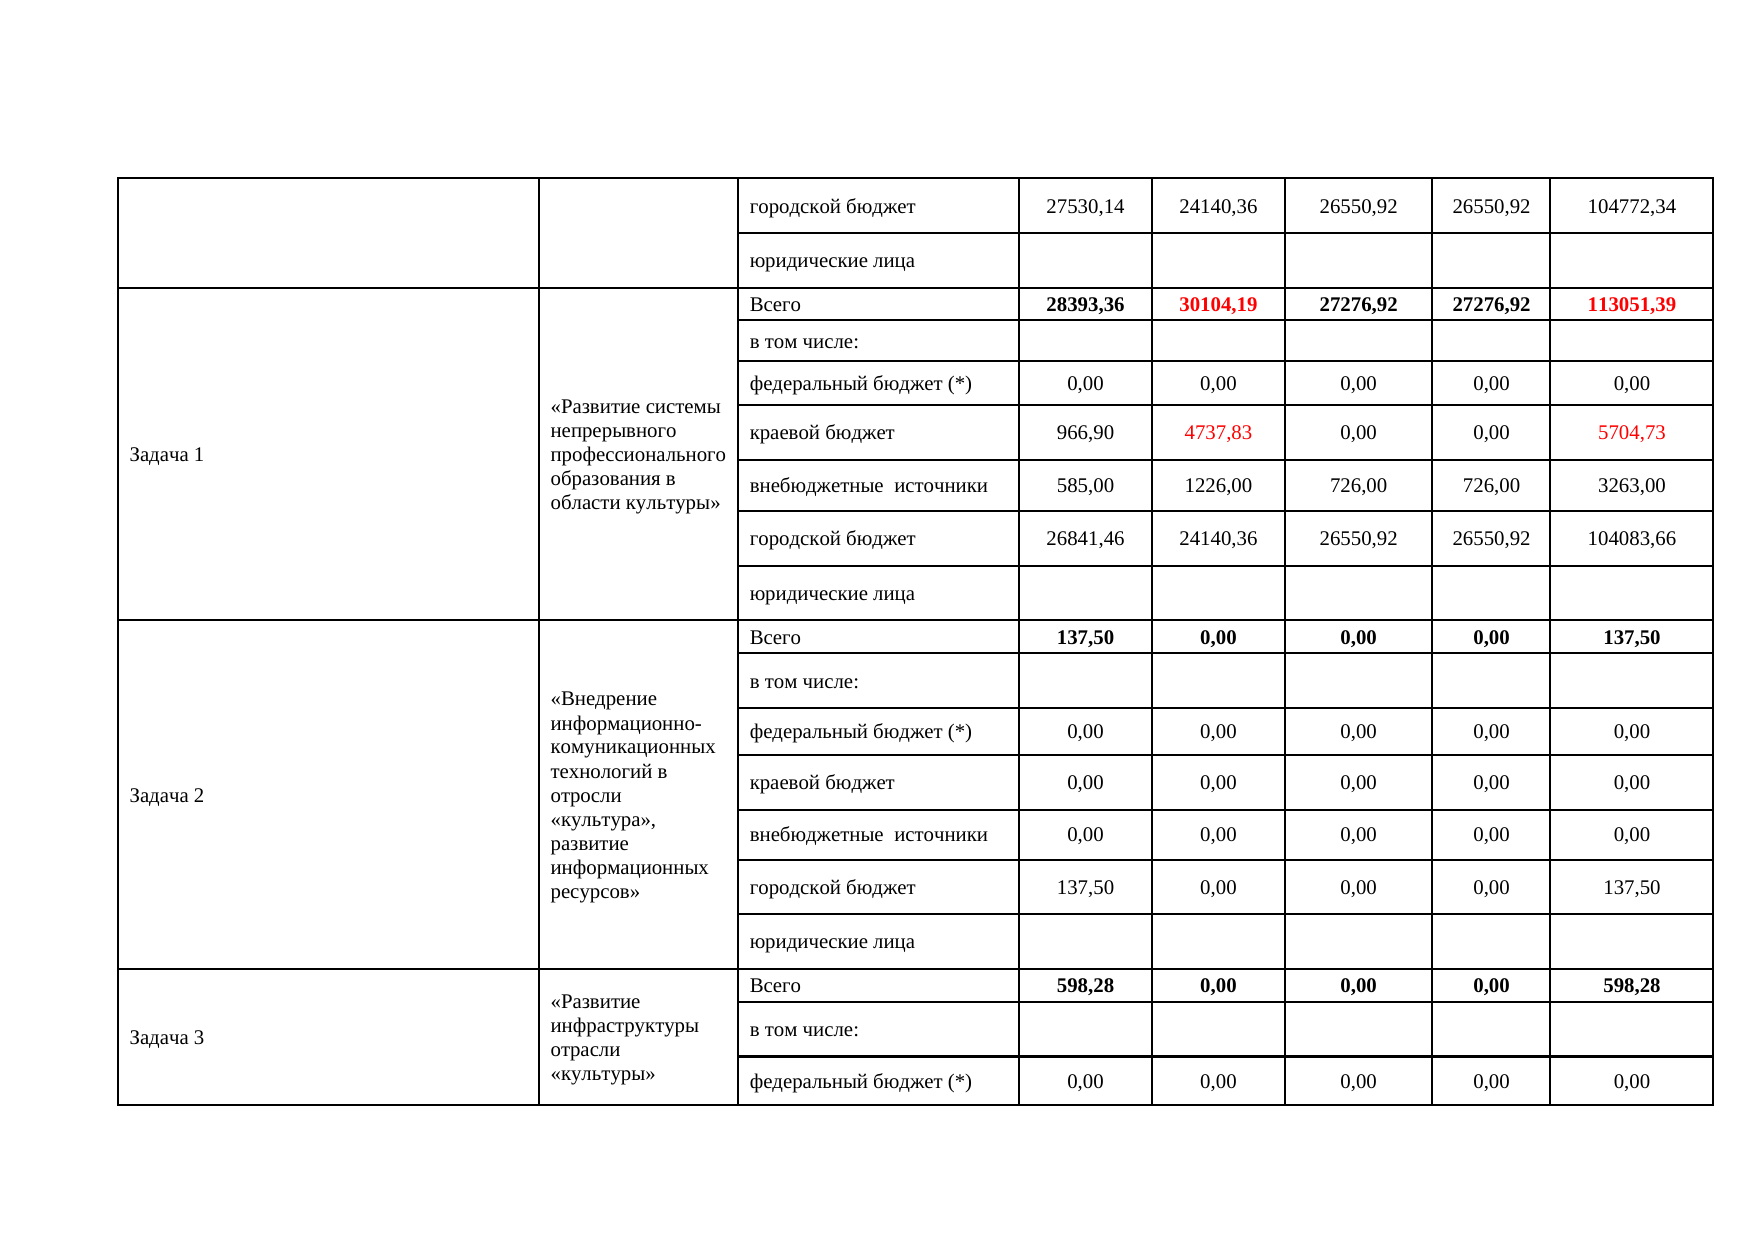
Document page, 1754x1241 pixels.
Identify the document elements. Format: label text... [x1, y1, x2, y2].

table_cell юридические лица [739, 567, 1018, 619]
table_cell 0,00 [1433, 709, 1549, 754]
table_cell в том числе: [739, 1003, 1018, 1055]
table_cell [1153, 234, 1284, 287]
table_cell 598,28 [1020, 970, 1151, 1001]
table_cell [1551, 915, 1712, 968]
table_cell 0,00 [1153, 362, 1284, 404]
table_cell 27276,92 [1433, 289, 1549, 319]
table_cell 24140,36 [1153, 512, 1284, 565]
table_cell Всего [739, 970, 1018, 1001]
table_cell городской бюджет [739, 861, 1018, 913]
table_cell 0,00 [1286, 811, 1431, 858]
table_cell 137,50 [1551, 621, 1712, 652]
table_cell 0,00 [1153, 621, 1284, 652]
table_cell [1286, 1003, 1431, 1055]
table_cell [1551, 1003, 1712, 1055]
table_cell 104083,66 [1551, 512, 1712, 565]
table_cell 0,00 [1551, 709, 1712, 754]
table_cell 0,00 [1020, 709, 1151, 754]
table_cell [1433, 654, 1549, 707]
table_cell 726,00 [1433, 461, 1549, 510]
table_cell 0,00 [1020, 1058, 1151, 1104]
table_cell [1286, 915, 1431, 968]
table_cell 5704,73 [1551, 406, 1712, 458]
table_cell 0,00 [1286, 406, 1431, 458]
table_cell 24140,36 [1153, 179, 1284, 232]
table_cell [1286, 654, 1431, 707]
table_cell 4737,83 [1153, 406, 1284, 458]
table_cell федеральный бюджет (*) [739, 709, 1018, 754]
table_cell 585,00 [1020, 461, 1151, 510]
table_cell [1153, 321, 1284, 360]
table_cell [1433, 567, 1549, 619]
table_cell [1153, 654, 1284, 707]
table_cell 104772,34 [1551, 179, 1712, 232]
table_cell 598,28 [1551, 970, 1712, 1001]
table_cell [1551, 321, 1712, 360]
table_cell 0,00 [1286, 1058, 1431, 1104]
table_cell 966,90 [1020, 406, 1151, 458]
table_cell 0,00 [1551, 362, 1712, 404]
table_cell [1433, 1003, 1549, 1055]
table_cell юридические лица [739, 234, 1018, 287]
table_cell 0,00 [1433, 861, 1549, 913]
table_cell 26841,46 [1020, 512, 1151, 565]
table_cell 0,00 [1551, 1058, 1712, 1104]
table_cell [1286, 234, 1431, 287]
table_cell [1433, 234, 1549, 287]
table_cell краевой бюджет [739, 406, 1018, 458]
table_cell 26550,92 [1286, 179, 1431, 232]
table_cell 0,00 [1286, 861, 1431, 913]
table_cell 0,00 [1433, 1058, 1549, 1104]
table_cell Всего [739, 621, 1018, 652]
table_cell 0,00 [1433, 362, 1549, 404]
table_cell 0,00 [1020, 811, 1151, 858]
table_cell федеральный бюджет (*) [739, 1058, 1018, 1104]
table_cell [1286, 567, 1431, 619]
table_cell «Внедрение информационно-комуникационных технологий в отросли «культура», развитие информационных ресурсов» [540, 621, 737, 968]
table_cell 726,00 [1286, 461, 1431, 510]
table_cell 137,50 [1020, 621, 1151, 652]
table_cell [1433, 915, 1549, 968]
table_cell [1551, 654, 1712, 707]
table_cell 0,00 [1020, 362, 1151, 404]
table_cell «Развитие инфраструктуры отрасли «культуры» [540, 970, 737, 1104]
table_cell 0,00 [1153, 1058, 1284, 1104]
table_cell федеральный бюджет (*) [739, 362, 1018, 404]
table_cell [1551, 567, 1712, 619]
table_cell 0,00 [1286, 709, 1431, 754]
table_cell 0,00 [1433, 406, 1549, 458]
table_cell 30104,19 [1153, 289, 1284, 319]
table_cell [1153, 915, 1284, 968]
table_cell [1020, 567, 1151, 619]
table_cell 113051,39 [1551, 289, 1712, 319]
table_cell Задача 2 [119, 621, 538, 968]
table_cell городской бюджет [739, 179, 1018, 232]
table_cell 0,00 [1433, 970, 1549, 1001]
table_cell [1286, 321, 1431, 360]
table_cell 137,50 [1551, 861, 1712, 913]
table_cell [1153, 567, 1284, 619]
table_cell 0,00 [1433, 811, 1549, 858]
table_cell 27530,14 [1020, 179, 1151, 232]
table_cell [1020, 321, 1151, 360]
table_cell 0,00 [1020, 756, 1151, 808]
table_cell [1153, 1003, 1284, 1055]
table_cell Задача 1 [119, 289, 538, 619]
table_cell [1020, 1003, 1151, 1055]
table_cell Задача 3 [119, 970, 538, 1104]
table_cell 0,00 [1286, 970, 1431, 1001]
table_cell 26550,92 [1286, 512, 1431, 565]
table_cell 0,00 [1153, 709, 1284, 754]
table_cell 26550,92 [1433, 179, 1549, 232]
table_cell Всего [739, 289, 1018, 319]
table_cell [1551, 234, 1712, 287]
table_cell 1226,00 [1153, 461, 1284, 510]
table_cell 0,00 [1551, 811, 1712, 858]
table_cell 27276,92 [1286, 289, 1431, 319]
table_cell 0,00 [1433, 621, 1549, 652]
table_cell 0,00 [1153, 756, 1284, 808]
table_cell 26550,92 [1433, 512, 1549, 565]
table_cell «Развитие системы непрерывного профессионального образования в области культуры» [540, 289, 737, 619]
table_cell [1020, 654, 1151, 707]
table_cell внебюджетные источники [739, 461, 1018, 510]
table_cell краевой бюджет [739, 756, 1018, 808]
table_cell 0,00 [1286, 756, 1431, 808]
table_cell 0,00 [1551, 756, 1712, 808]
table_cell городской бюджет [739, 512, 1018, 565]
table_cell в том числе: [739, 321, 1018, 360]
table_cell [1433, 321, 1549, 360]
table_cell 3263,00 [1551, 461, 1712, 510]
table_cell [1020, 234, 1151, 287]
table_cell 137,50 [1020, 861, 1151, 913]
table_cell в том числе: [739, 654, 1018, 707]
table_cell 0,00 [1433, 756, 1549, 808]
table_cell внебюджетные источники [739, 811, 1018, 858]
table_cell 0,00 [1153, 970, 1284, 1001]
table_cell 0,00 [1286, 362, 1431, 404]
table_cell юридические лица [739, 915, 1018, 968]
table_cell 28393,36 [1020, 289, 1151, 319]
table_cell 0,00 [1153, 811, 1284, 858]
table_cell 0,00 [1286, 621, 1431, 652]
table_cell [1020, 915, 1151, 968]
table_cell 0,00 [1153, 861, 1284, 913]
